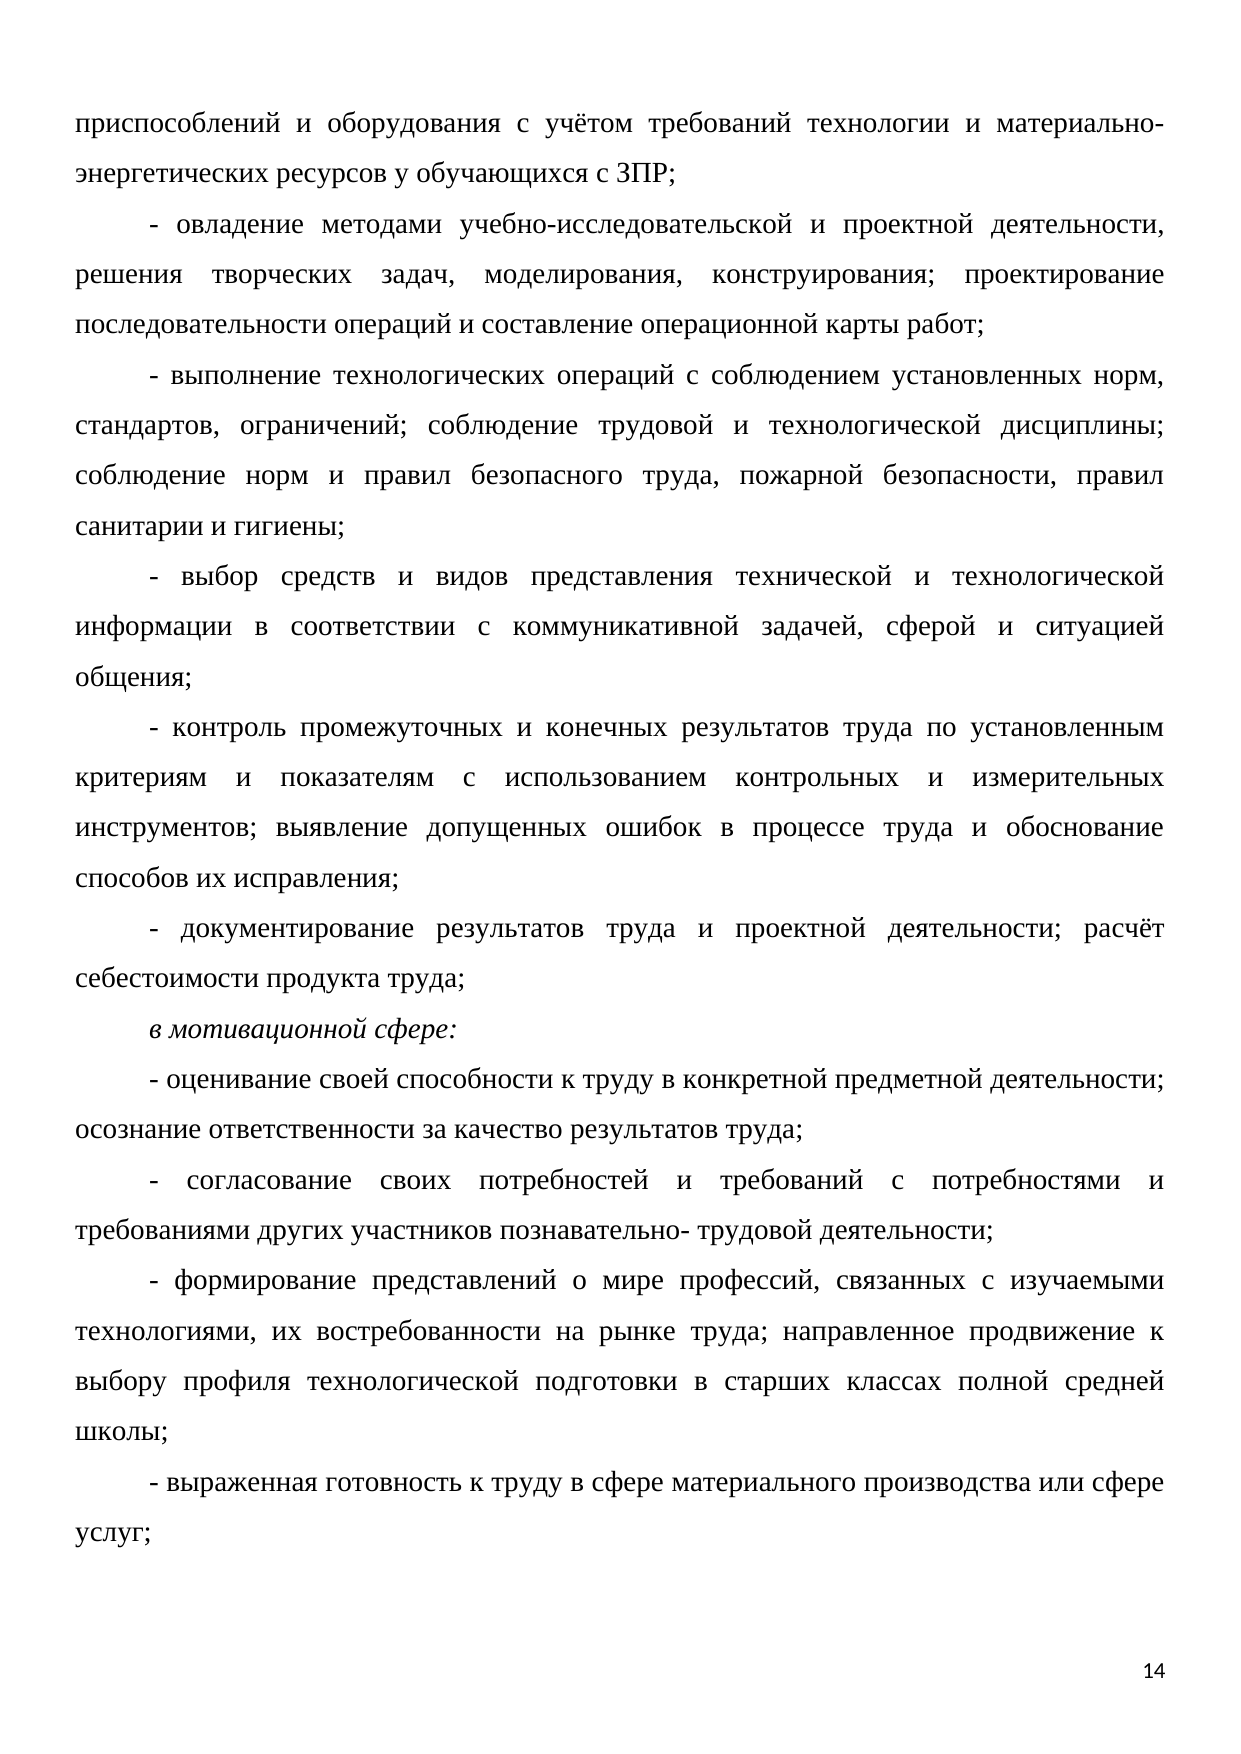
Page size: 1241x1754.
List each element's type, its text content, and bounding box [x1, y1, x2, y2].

text - согласование своих потребностей и требований с потребностями и требованиями других участников познавательно- трудовой деятельности; [75, 1162, 1165, 1246]
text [75, 105, 1165, 189]
text в мотивационной сфере: [75, 1011, 1165, 1044]
text - выполнение технологических операций с соблюдением установленных норм, стандартов, ограничений; соблюдение трудовой и технологической дисциплины; соблюдение норм и правил безопасного труда, пожарной безопасности, правил санитарии и гигиены; [75, 357, 1165, 541]
text - документирование результатов труда и проектной деятельности; расчёт себестоимости продукта труда; [75, 910, 1165, 994]
text - овладение методами учебно-исследовательской и проектной деятельности, решения творческих задач, моделирования, конструирования; проектирование последовательности операций и составление операционной карты работ; [75, 206, 1165, 340]
text - выраженная готовность к труду в сфере материального производства или сфере услуг; [75, 1464, 1165, 1547]
text - выбор средств и видов представления технической и технологической информации в соответствии с коммуникативной задачей, сферой и ситуацией общения; [75, 558, 1165, 692]
text - формирование представлений о мире профессий, связанных с изучаемыми технологиями, их востребованности на рынке труда; направленное продвижение к выбору профиля технологической подготовки в старших классах полной средней школы; [75, 1262, 1165, 1447]
text - контроль промежуточных и конечных результатов труда по установленным критериям и показателям с использованием контрольных и измерительных инструментов; выявление допущенных ошибок в процессе труда и обоснование способов их исправления; [75, 709, 1165, 893]
text - оценивание своей способности к труду в конкретной предметной деятельности; осознание ответственности за качество результатов труда; [75, 1061, 1165, 1145]
